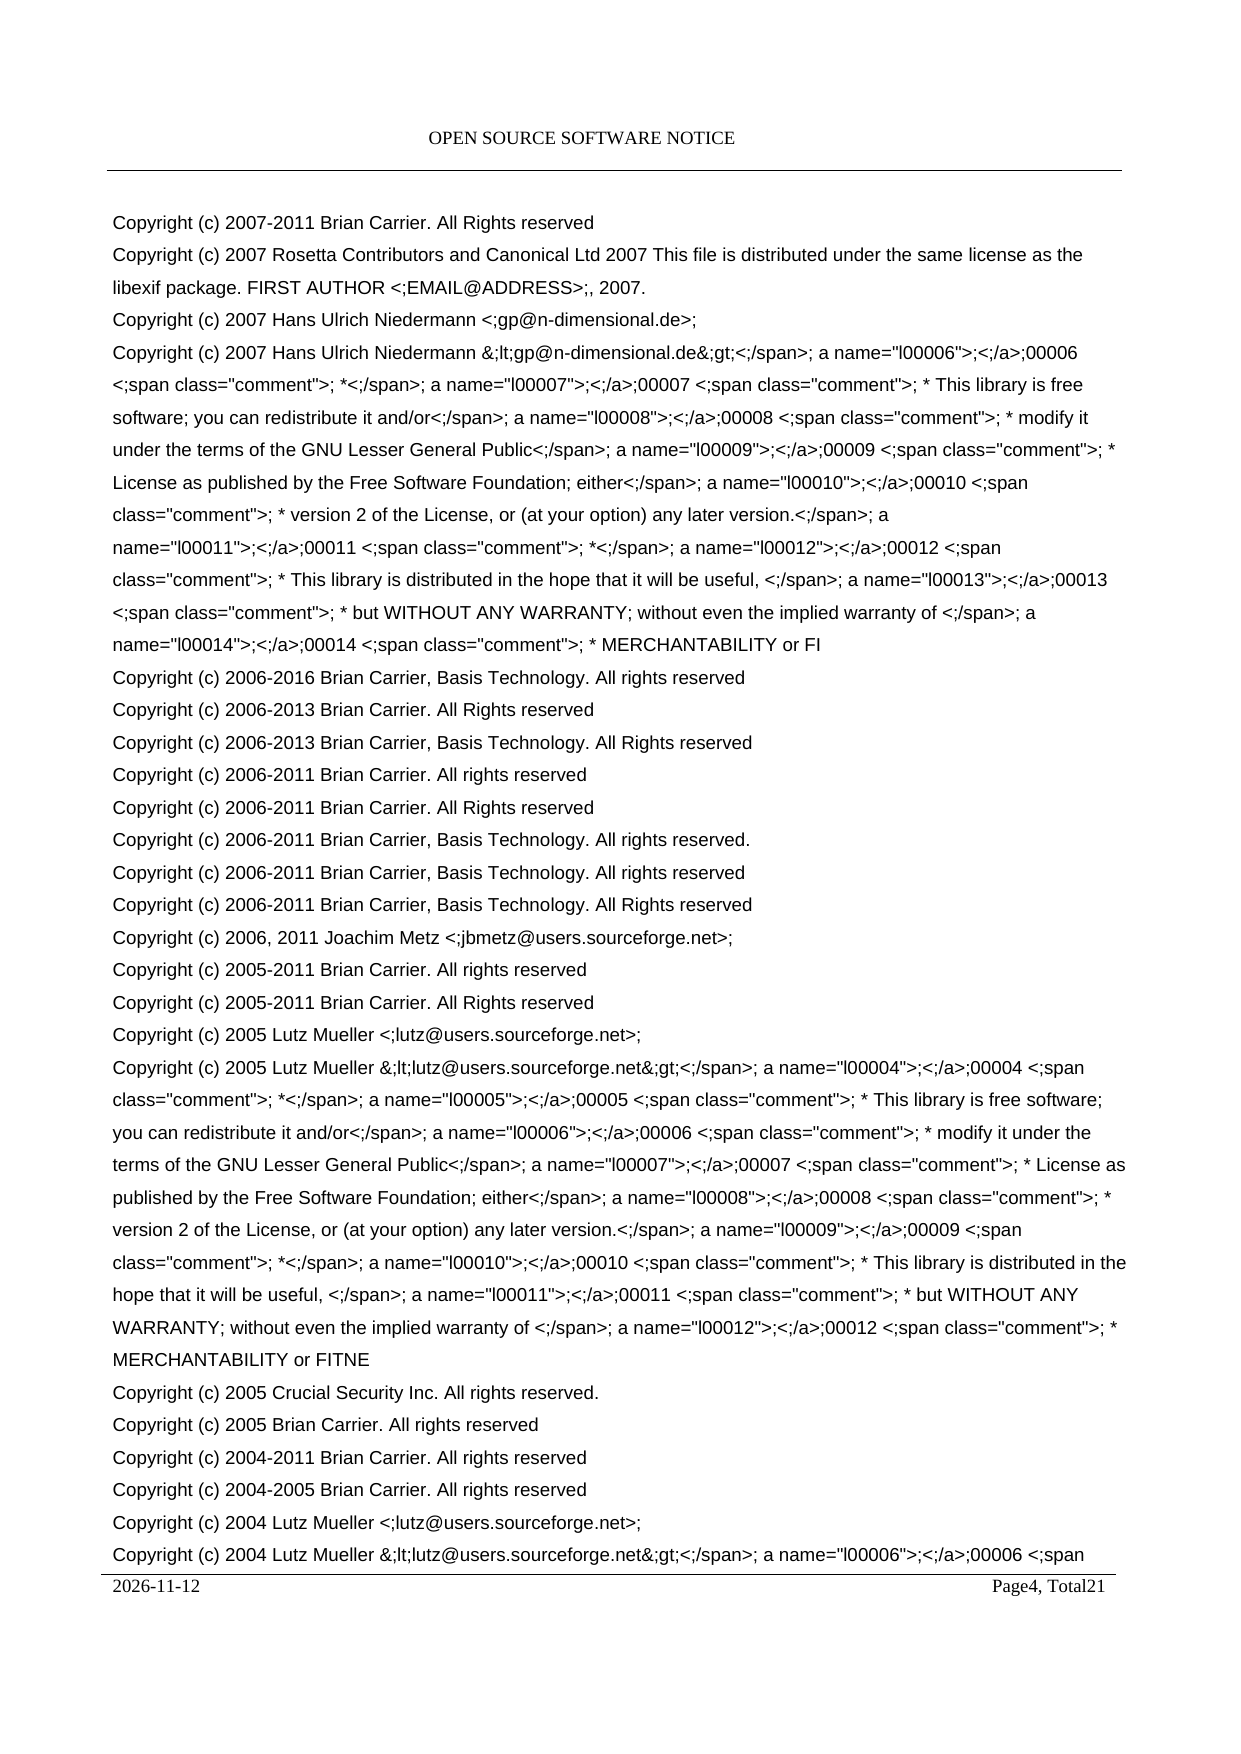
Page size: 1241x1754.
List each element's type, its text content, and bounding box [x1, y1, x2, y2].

text Copyright (c) 2006-2011 Brian Carrier, Basis Technology. All Rights reserved [112, 889, 1128, 921]
text Copyright (c) 2005 Lutz Mueller <;lutz@users.sourceforge.net>; [112, 1019, 1128, 1051]
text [112, 1539, 1128, 1571]
text Copyright (c) 2005-2011 Brian Carrier. All Rights reserved [112, 986, 1128, 1019]
text Copyright (c) 2005 Brian Carrier. All rights reserved [112, 1409, 1128, 1441]
text Copyright (c) 2007-2011 Brian Carrier. All Rights reserved [112, 206, 1128, 239]
text Copyright (c) 2007 Rosetta Contributors and Canonical Ltd 2007 This file is distributed under the same license as the libexif package. FIRST AUTHOR <;EMAIL@ADDRESS>;, 2007. [112, 239, 1128, 304]
text Copyright (c) 2007 Hans Ulrich Niedermann <;gp@n-dimensional.de>; [112, 304, 1128, 336]
text Copyright (c) 2005 Lutz Mueller &;lt;lutz@users.sourceforge.net&;gt;<;/span>; a name="l00004">;<;/a>;00004 <;span class="comment">; *<;/span>; a name="l00005">;<;/a>;00005 <;span class="comment">; * This library is free software; you can redistribute it and/or<;/span>; a name="l00006">;<;/a>;00006 <;span class="comment">; * modify it under the terms of the GNU Lesser General Public<;/span>; a name="l00007">;<;/a>;00007 <;span class="comment">; * License as published by the Free Software Foundation; either<;/span>; a name="l00008">;<;/a>;00008 <;span class="comment">; * version 2 of the License, or (at your option) any later version.<;/span>; a name="l00009">;<;/a>;00009 <;span class="comment">; *<;/span>; a name="l00010">;<;/a>;00010 <;span class="comment">; * This library is distributed in the hope that it will be useful, <;/span>; a name="l00011">;<;/a>;00011 <;span class="comment">; * but WITHOUT ANY WARRANTY; without even the implied warranty of <;/span>; a name="l00012">;<;/a>;00012 <;span class="comment">; * MERCHANTABILITY or FITNE [112, 1051, 1128, 1376]
text Copyright (c) 2006-2011 Brian Carrier, Basis Technology. All rights reserved. [112, 824, 1128, 856]
text Copyright (c) 2006-2011 Brian Carrier, Basis Technology. All rights reserved [112, 856, 1128, 889]
text Copyright (c) 2004 Lutz Mueller <;lutz@users.sourceforge.net>; [112, 1506, 1128, 1539]
text Copyright (c) 2006-2011 Brian Carrier. All rights reserved [112, 759, 1128, 791]
text Copyright (c) 2005-2011 Brian Carrier. All rights reserved [112, 954, 1128, 986]
text Copyright (c) 2006, 2011 Joachim Metz <;jbmetz@users.sourceforge.net>; [112, 921, 1128, 954]
text Copyright (c) 2004-2005 Brian Carrier. All rights reserved [112, 1474, 1128, 1506]
text Copyright (c) 2006-2011 Brian Carrier. All Rights reserved [112, 791, 1128, 824]
text Copyright (c) 2006-2013 Brian Carrier. All Rights reserved [112, 694, 1128, 726]
text Copyright (c) 2006-2016 Brian Carrier, Basis Technology. All rights reserved [112, 661, 1128, 694]
text Copyright (c) 2005 Crucial Security Inc. All rights reserved. [112, 1376, 1128, 1409]
text Copyright (c) 2006-2013 Brian Carrier, Basis Technology. All Rights reserved [112, 726, 1128, 759]
text Copyright (c) 2004-2011 Brian Carrier. All rights reserved [112, 1441, 1128, 1474]
text Copyright (c) 2007 Hans Ulrich Niedermann &;lt;gp@n-dimensional.de&;gt;<;/span>; a name="l00006">;<;/a>;00006 <;span class="comment">; *<;/span>; a name="l00007">;<;/a>;00007 <;span class="comment">; * This library is free software; you can redistribute it and/or<;/span>; a name="l00008">;<;/a>;00008 <;span class="comment">; * modify it under the terms of the GNU Lesser General Public<;/span>; a name="l00009">;<;/a>;00009 <;span class="comment">; * License as published by the Free Software Foundation; either<;/span>; a name="l00010">;<;/a>;00010 <;span class="comment">; * version 2 of the License, or (at your option) any later version.<;/span>; a name="l00011">;<;/a>;00011 <;span class="comment">; *<;/span>; a name="l00012">;<;/a>;00012 <;span class="comment">; * This library is distributed in the hope that it will be useful, <;/span>; a name="l00013">;<;/a>;00013 <;span class="comment">; * but WITHOUT ANY WARRANTY; without even the implied warranty of <;/span>; a name="l00014">;<;/a>;00014 <;span class="comment">; * MERCHANTABILITY or FI [112, 336, 1128, 661]
